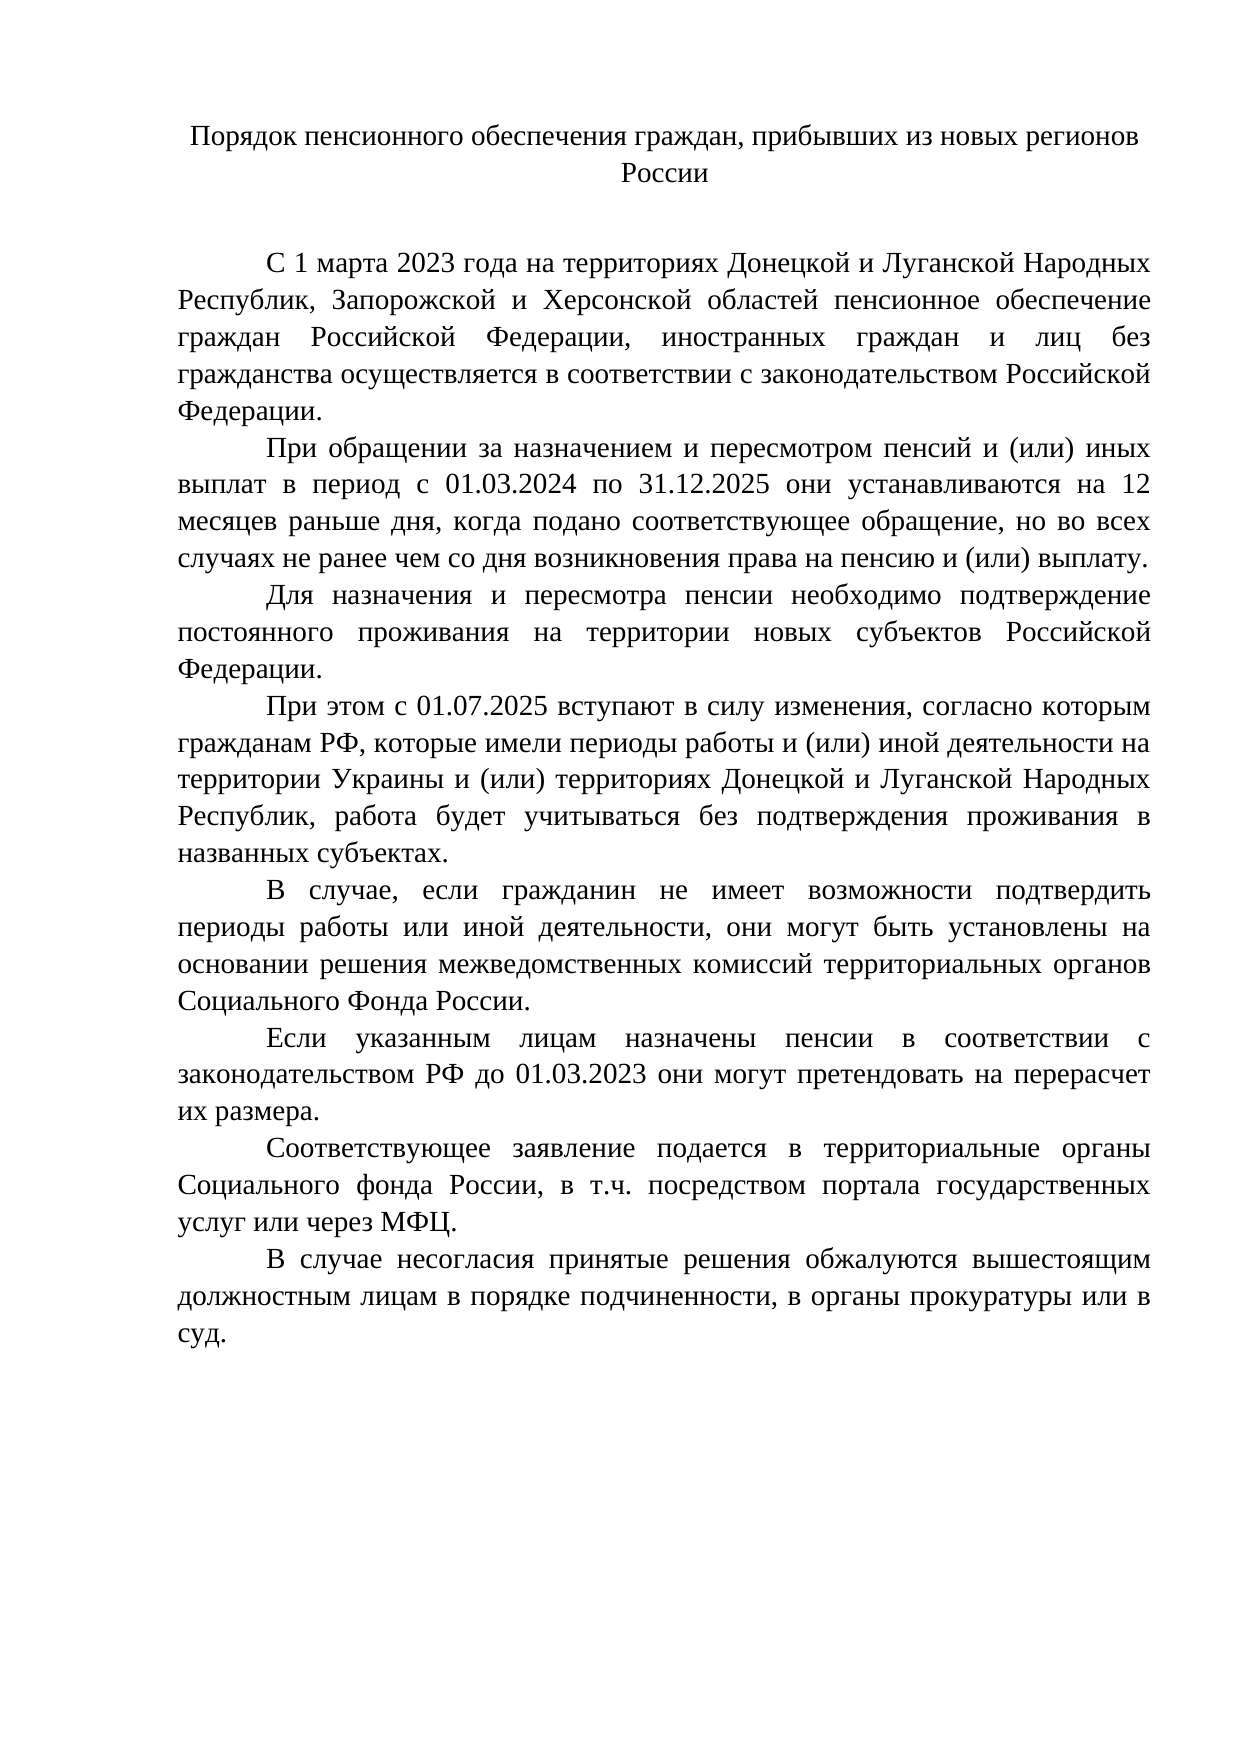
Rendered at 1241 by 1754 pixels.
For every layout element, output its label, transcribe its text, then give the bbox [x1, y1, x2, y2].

text Соответствующее заявление подается в территориальные органы Социального фонда России, в т.ч. посредством портала государственных услуг или через МФЦ. [177, 1130, 1152, 1238]
text С 1 марта 2023 года на территориях Донецкой и Луганской Народных Республик, Запорожской и Херсонской областей пенсионное обеспечение граждан Российской Федерации, иностранных граждан и лиц без гражданства осуществляется в соответствии с законодательством Российской Федерации. [177, 245, 1152, 426]
text Если указанным лицам назначены пенсии в соответствии с законодательством РФ до 01.03.2023 они могут претендовать на перерасчет их размера. [177, 1020, 1152, 1127]
text При этом с 01.07.2025 вступают в силу изменения, согласно которым гражданам РФ, которые имели периоды работы и (или) иной деятельности на территории Украины и (или) территориях Донецкой и Луганской Народных Республик, работа будет учитываться без подтверждения проживания в названных субъектах. [177, 688, 1152, 869]
text В случае несогласия принятые решения обжалуются вышестоящим должностным лицам в порядке подчиненности, в органы прокуратуры или в суд. [177, 1241, 1152, 1348]
text Порядок пенсионного обеспечения граждан, прибывших из новых регионов России [177, 118, 1152, 188]
text Для назначения и пересмотра пенсии необходимо подтверждение постоянного проживания на территории новых субъектов Российской Федерации. [177, 577, 1152, 684]
text В случае, если гражданин не имеет возможности подтвердить периоды работы или иной деятельности, они могут быть установлены на основании решения межведомственных комиссий территориальных органов Социального Фонда России. [177, 872, 1152, 1016]
text При обращении за назначением и пересмотром пенсий и (или) иных выплат в период с 01.03.2024 по 31.12.2025 они устанавливаются на 12 месяцев раньше дня, когда подано соответствующее обращение, но во всех случаях не ранее чем со дня возникновения права на пенсию и (или) выплату. [177, 430, 1152, 574]
